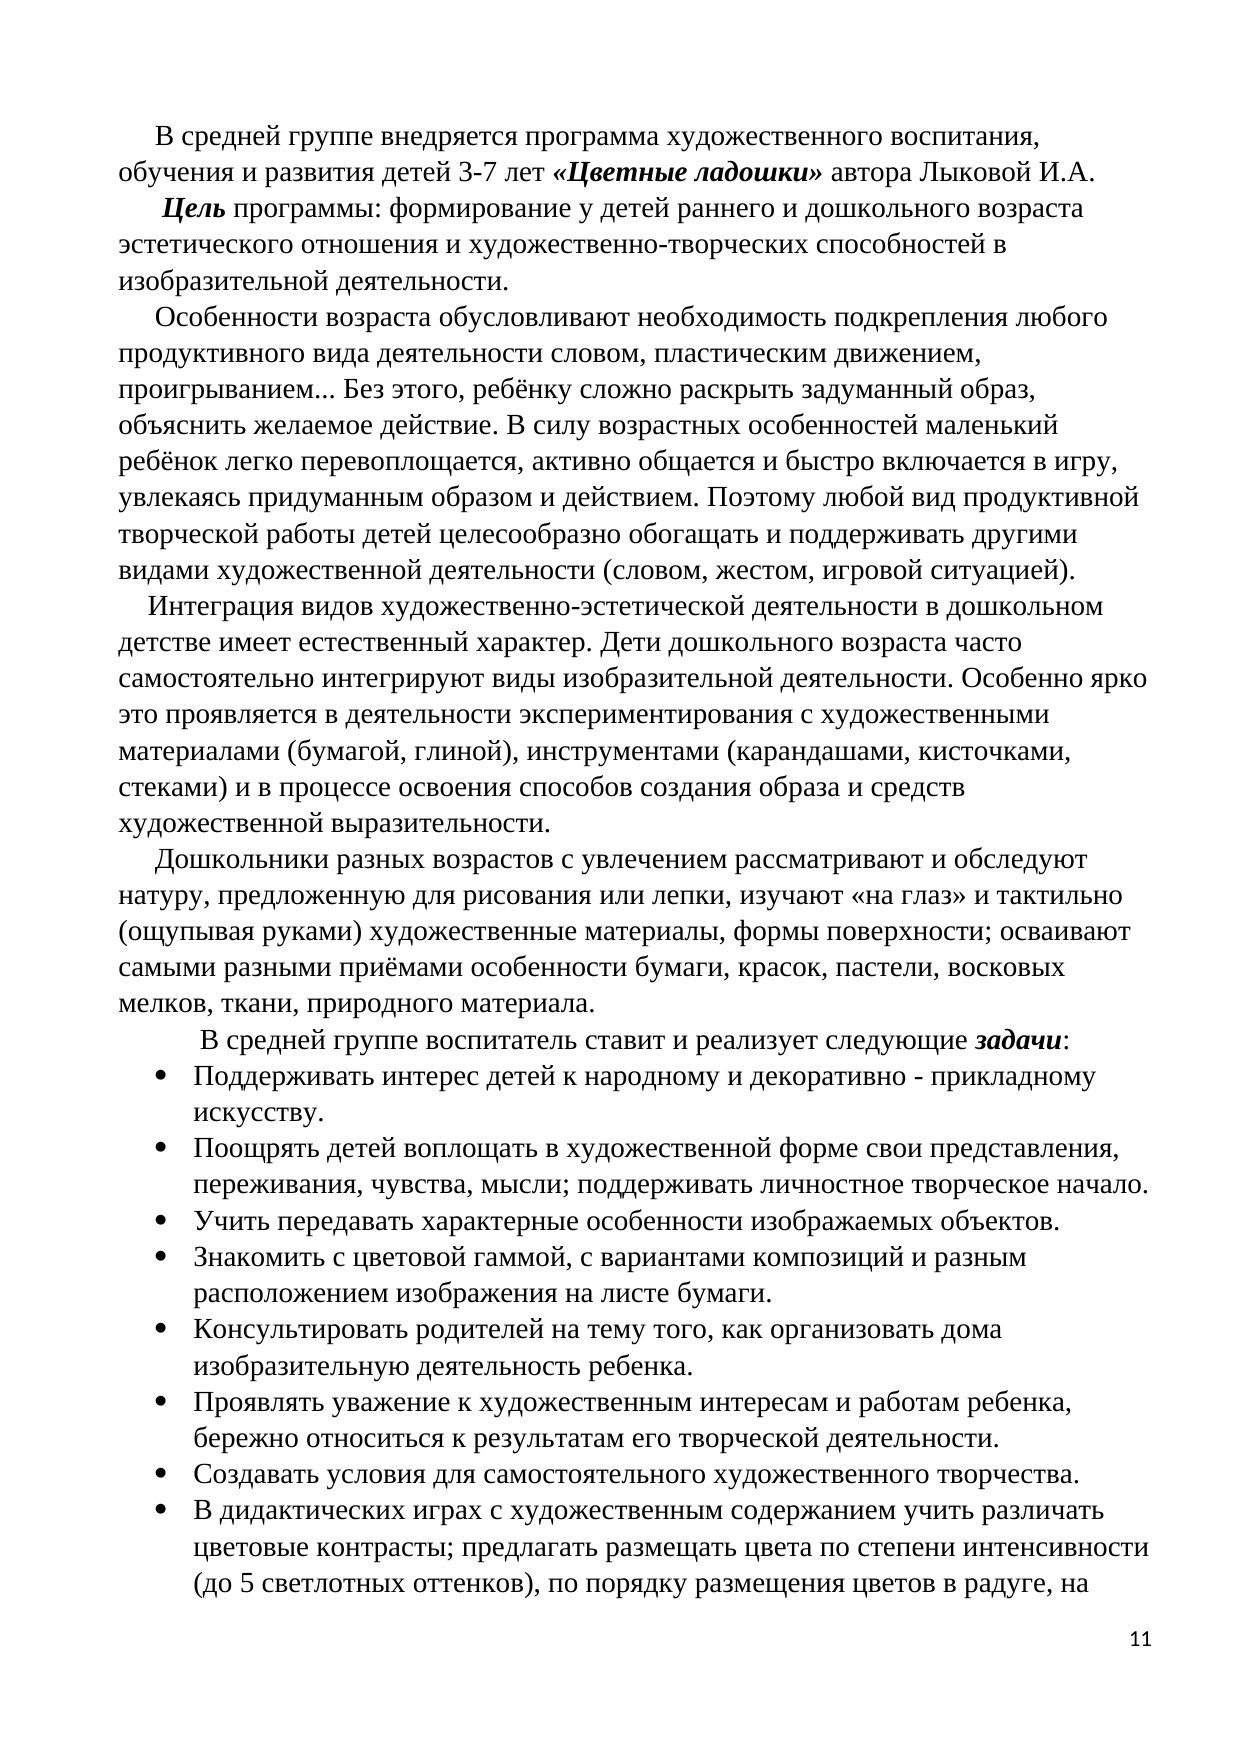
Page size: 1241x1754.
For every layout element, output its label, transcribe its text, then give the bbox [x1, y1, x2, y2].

list Проявлять уважение к художественным интересам и работам ребенка, бережно относиться к результатам его творческой деятельности. [156, 1384, 1152, 1453]
list Создавать условия для самостоятельного художественного творчества. [156, 1456, 1152, 1490]
text В средней группе воспитатель ставит и реализует следующие задачи: [118, 1022, 1152, 1055]
text Дошкольники разных возрастов с увлечением рассматривают и обследуют натуру, предложенную для рисования или лепки, изучают «на глаз» и тактильно (ощупывая руками) художественные материалы, формы поверхности; осваивают самыми разными приёмами особенности бумаги, красок, пастели, восковых мелков, ткани, природного материала. [118, 841, 1152, 1019]
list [156, 1492, 1152, 1598]
list Поддерживать интерес детей к народному и декоративно - прикладному искусству. [156, 1058, 1152, 1128]
text Интеграция видов художественно-эстетической деятельности в дошкольном детстве имеет естественный характер. Дети дошкольного возраста часто самостоятельно интегрируют виды изобразительной деятельности. Особенно ярко это проявляется в деятельности экспериментирования с художественными материалами (бумагой, глиной), инструментами (карандашами, кисточками, стеками) и в процессе освоения способов создания образа и средств художественной выразительности. [118, 588, 1152, 838]
text Цель программы: формирование у детей раннего и дошкольного возраста эстетического отношения и художественно-творческих способностей в изобразительной деятельности. [118, 190, 1152, 296]
list Консультировать родителей на тему того, как организовать дома изобразительную деятельность ребенка. [156, 1311, 1152, 1381]
list Знакомить с цветовой гаммой, с вариантами композиций и разным расположением изображения на листе бумаги. [156, 1239, 1152, 1309]
list Поощрять детей воплощать в художественной форме свои представления, переживания, чувства, мысли; поддерживать личностное творческое начало. [156, 1130, 1152, 1200]
list Учить передавать характерные особенности изображаемых объектов. [156, 1203, 1152, 1236]
text Особенности возраста обусловливают необходимость подкрепления любого продуктивного вида деятельности словом, пластическим движением, проигрыванием... Без этого, ребёнку сложно раскрыть задуманный образ, объяснить желаемое действие. В силу возрастных особенностей маленький ребёнок легко перевоплощается, активно общается и быстро включается в игру, увлекаясь придуманным образом и действием. Поэтому любой вид продуктивной творческой работы детей целесообразно обогащать и поддерживать другими видами художественной деятельности (словом, жестом, игровой ситуацией). [118, 299, 1152, 585]
text В средней группе внедряется программа художественного воспитания, обучения и развития детей 3-7 лет «Цветные ладошки» автора Лыковой И.А. [118, 118, 1152, 188]
